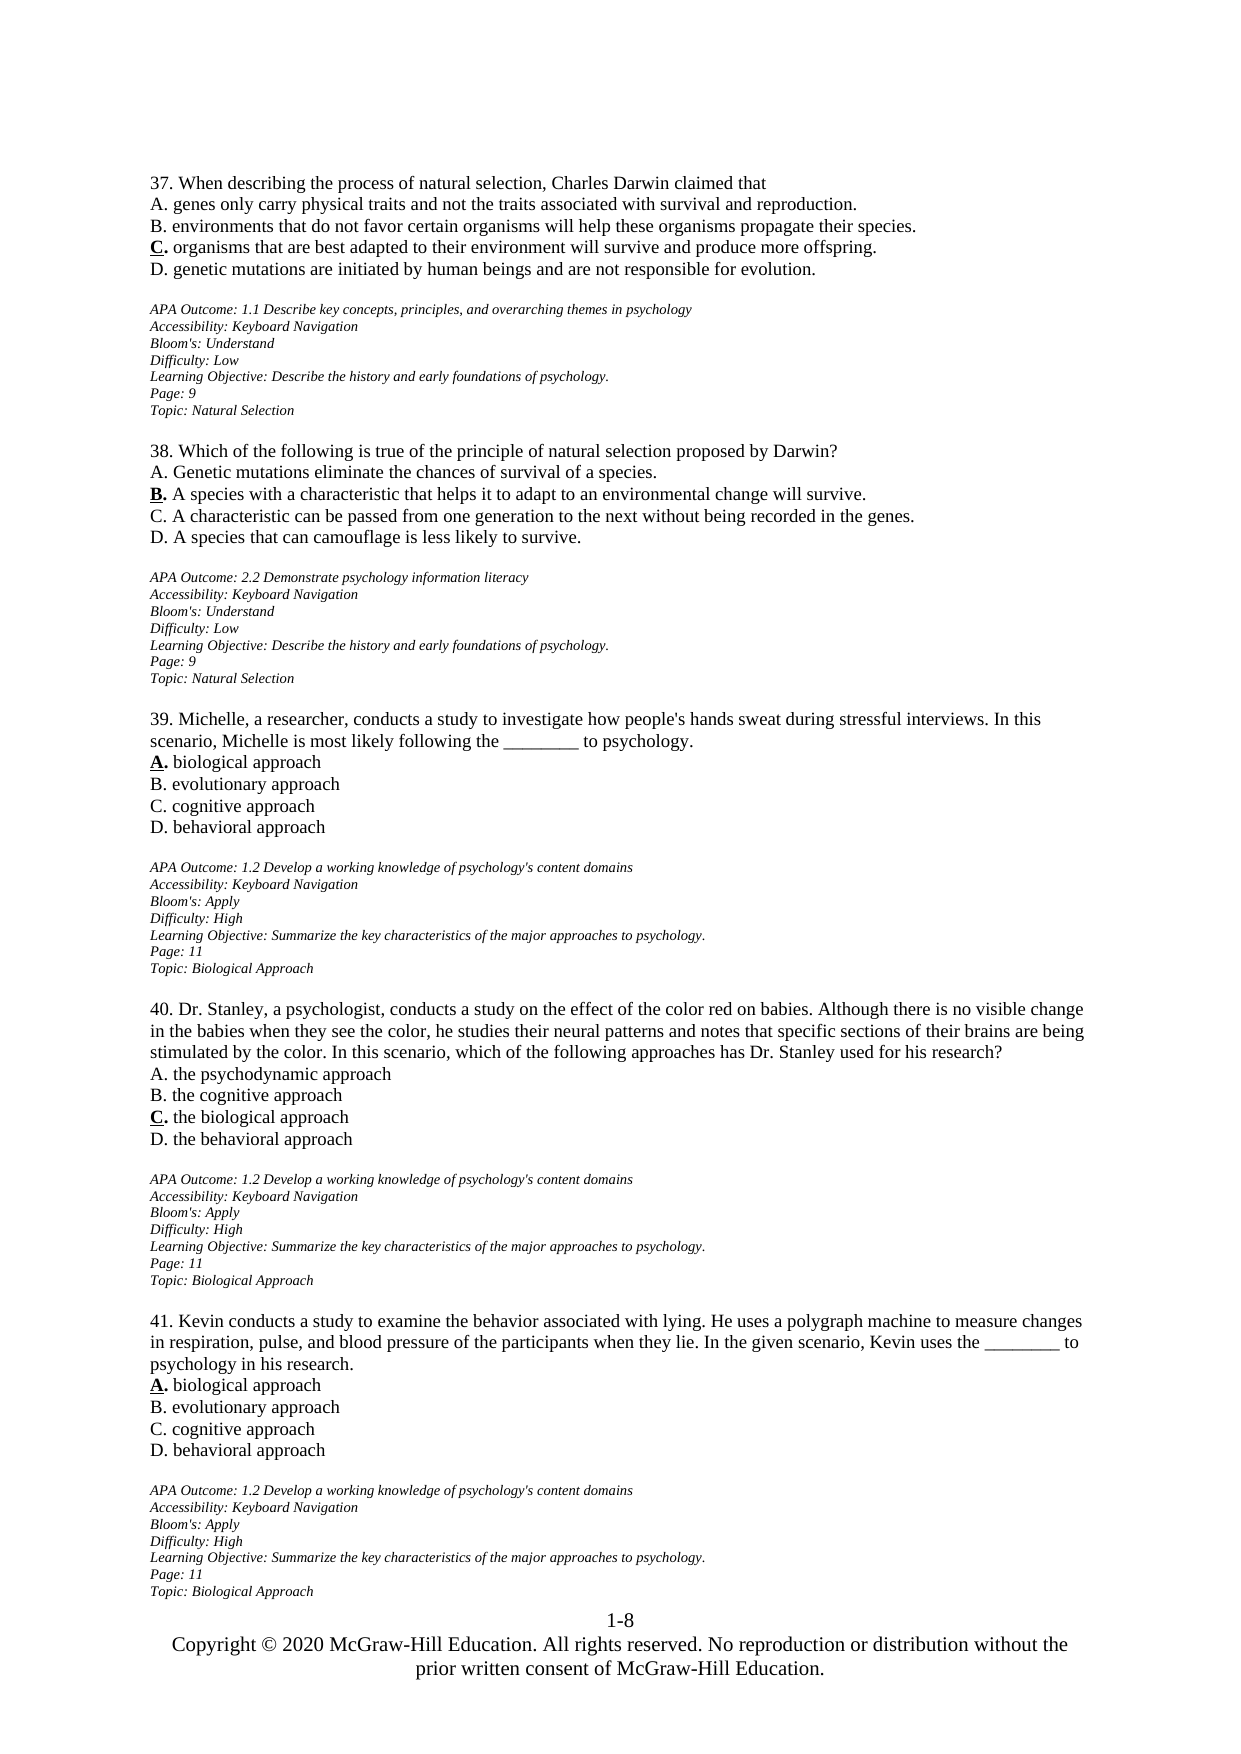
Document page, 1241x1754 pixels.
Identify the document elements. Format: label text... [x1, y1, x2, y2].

text 38. Which of the following is true of the principle of natural selection proposed by Darwin? A. Genetic mutations eliminate the chances of survival of a species. B. A species with a characteristic that helps it to adapt to an environmental change will survive. C. A characteristic can be passed from one generation to the next without being recorded in the genes. D. A species that can camouflage is less likely to survive. APA Outcome: 2.2 Demonstrate psychology information literacy Accessibility: Keyboard Navigation Bloom's: Understand Difficulty: Low Learning Objective: Describe the history and early foundations of psychology. Page: 9 Topic: Natural Selection [150, 418, 1090, 687]
text 40. Dr. Stanley, a psychologist, conducts a study on the effect of the color red on babies. Although there is no visible change in the babies when they see the color, he studies their neural patterns and notes that specific sections of their brains are being stimulated by the color. In this scenario, which of the following approaches has Dr. Stanley used for his research? A. the psychodynamic approach B. the cognitive approach C. the biological approach D. the behavioral approach APA Outcome: 1.2 Develop a working knowledge of psychology's content domains Accessibility: Keyboard Navigation Bloom's: Apply Difficulty: High Learning Objective: Summarize the key characteristics of the major approaches to psychology. Page: 11 Topic: Biological Approach [150, 977, 1090, 1288]
text 39. Michelle, a researcher, conducts a study to investigate how people's hands sweat during stressful interviews. In this scenario, Michelle is most likely following the ________ to psychology. A. biological approach B. evolutionary approach C. cognitive approach D. behavioral approach APA Outcome: 1.2 Develop a working knowledge of psychology's content domains Accessibility: Keyboard Navigation Bloom's: Apply Difficulty: High Learning Objective: Summarize the key characteristics of the major approaches to psychology. Page: 11 Topic: Biological Approach [150, 687, 1090, 977]
text 41. Kevin conducts a study to examine the behavior associated with lying. He uses a polygraph machine to measure changes in respiration, pulse, and blood pressure of the participants when they lie. In the given scenario, Kevin uses the ________ to psychology in his research. A. biological approach B. evolutionary approach C. cognitive approach D. behavioral approach APA Outcome: 1.2 Develop a working knowledge of psychology's content domains Accessibility: Keyboard Navigation Bloom's: Apply Difficulty: High Learning Objective: Summarize the key characteristics of the major approaches to psychology. Page: 11 Topic: Biological Approach [150, 1288, 1090, 1599]
text 37. When describing the process of natural selection, Charles Darwin claimed that A. genes only carry physical traits and not the traits associated with survival and reproduction. B. environments that do not favor certain organisms will help these organisms propagate their species. C. organisms that are best adapted to their environment will survive and produce more offspring. D. genetic mutations are initiated by human beings and are not responsible for evolution. APA Outcome: 1.1 Describe key concepts, principles, and overarching themes in psychology Accessibility: Keyboard Navigation Bloom's: Understand Difficulty: Low Learning Objective: Describe the history and early foundations of psychology. Page: 9 Topic: Natural Selection [150, 150, 1090, 418]
